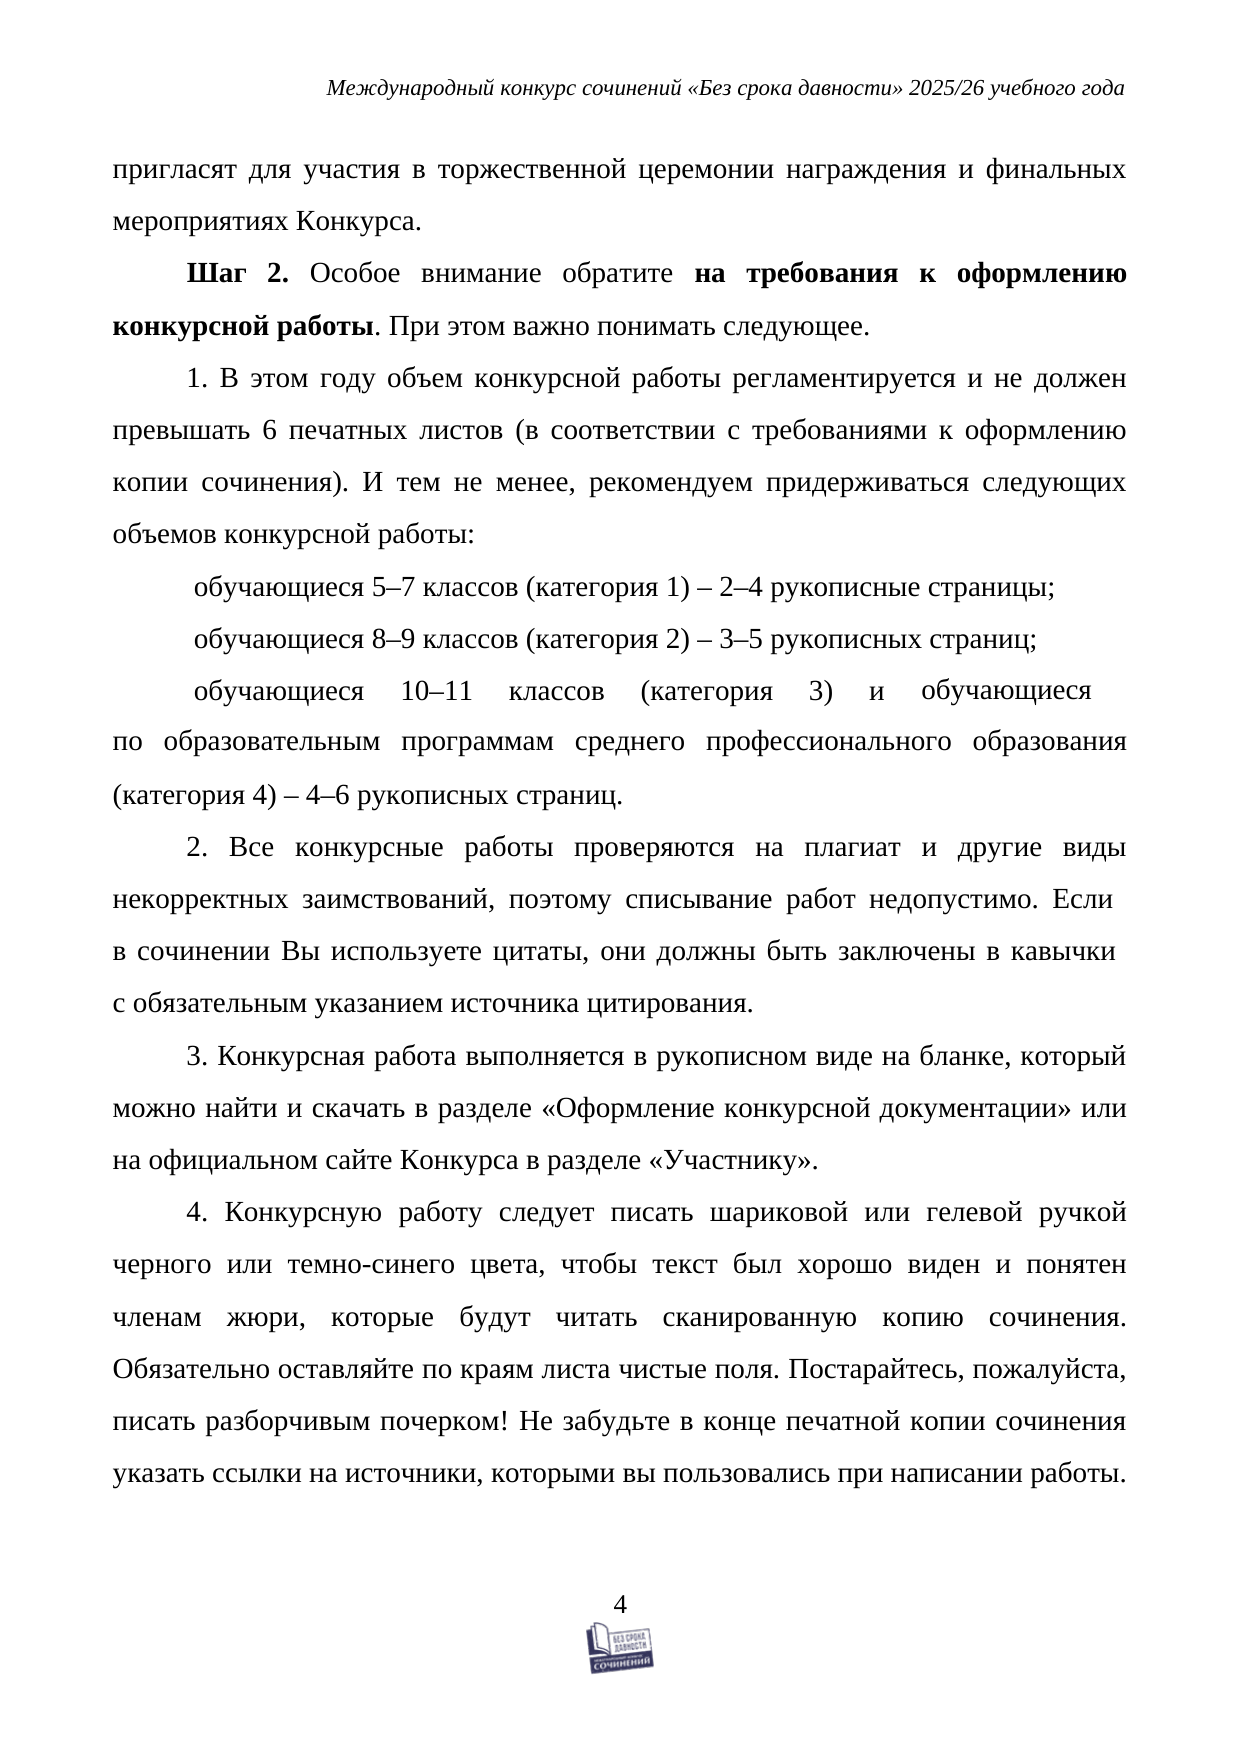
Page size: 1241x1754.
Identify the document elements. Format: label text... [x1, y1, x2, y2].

text 4. Конкурсную работу следует писать шариковой или гелевой ручкой черного или темно-синего цвета, чтобы текст был хорошо виден и понятен членам жюри, которые будут читать сканированную копию сочинения. Обязательно оставляйте по краям листа чистые поля. Постарайтесь, пожалуйста, писать разборчивым почерком! Не забудьте в конце печатной копии сочинения указать ссылки на источники, которыми вы пользовались при написании работы. [112, 1193, 1128, 1489]
text обучающиеся 5–7 классов (категория 1) ‒ 2–4 рукописные страницы; [112, 567, 1128, 602]
text обучающиеся 8–9 классов (категория 2) ‒ 3–5 рукописных страниц; [112, 620, 1128, 654]
text Шаг 2. Особое внимание обратите на требования к оформлению конкурсной работы. При этом важно понимать следующее. [112, 254, 1128, 341]
text 2. Все конкурсные работы проверяются на плагиат и другие виды некорректных заимствований, поэтому списывание работ недопустимо. Если в сочинении Вы используете цитаты, они должны быть заключены в кавычки с обязательным указанием источника цитирования. [112, 828, 1128, 1019]
text обучающиеся 10–11 классов (категория 3) и обучающиеся по образовательным программам среднего профессионального образования (категория 4) ‒ 4–6 рукописных страниц. [112, 672, 1128, 810]
text 1. В этом году объем конкурсной работы регламентируется и не должен превышать 6 печатных листов (в соответствии с требованиями к оформлению копии сочинения). И тем не менее, рекомендуем придерживаться следующих объемов конкурсной работы: [112, 359, 1128, 550]
picture [572, 1619, 668, 1681]
text 3. Конкурсная работа выполняется в рукописном виде на бланке, который можно найти и скачать в разделе «Оформление конкурсной документации» или на официальном сайте Конкурса в разделе «Участнику». [112, 1037, 1128, 1176]
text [112, 150, 1128, 237]
